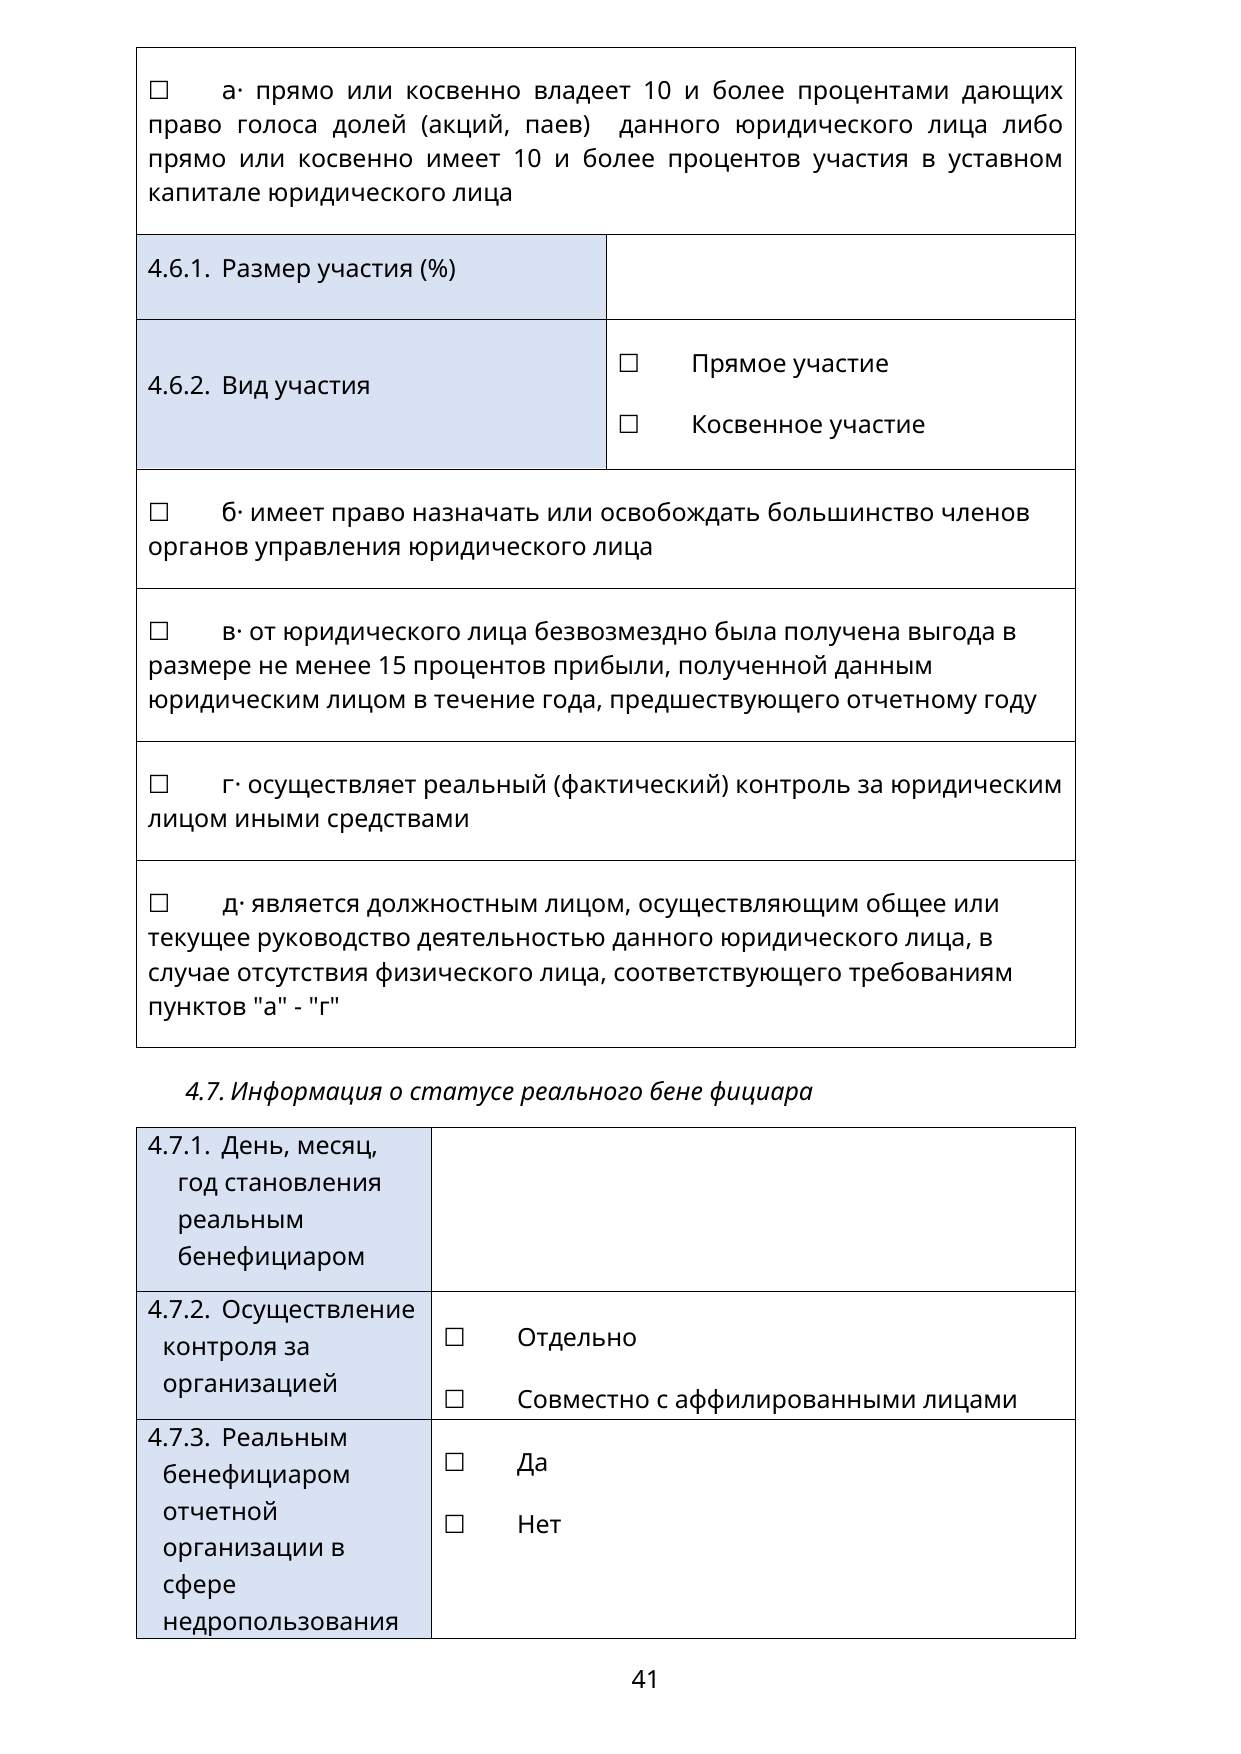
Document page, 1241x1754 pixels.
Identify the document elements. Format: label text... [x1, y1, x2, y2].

list Информация о статусе реального бене фициара [185, 1073, 1144, 1107]
table_header а․ прямо или косвенно владеет 10 и более процентами дающих право голоса долей (акций, паев) данного юридического лица либо прямо или косвенно имеет 10 и более процентов участия в уставном капитале юридического лица [137, 48, 1075, 234]
table_header [432, 1128, 1075, 1291]
table_cell б․ имеет право назначать или освобождать большинство членов органов управления юридического лица [137, 470, 1075, 588]
table_cell Размер участия (%) [137, 235, 606, 319]
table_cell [137, 1420, 431, 1638]
table_cell Да Нет [432, 1420, 1075, 1638]
table_cell Прямое участие Косвенное участие [607, 320, 1075, 468]
table_cell Отдельно Совместно с аффилированными лицами [432, 1292, 1075, 1419]
table_cell г․ осуществляет реальный (фактический) контроль за юридическим лицом иными средствами [137, 742, 1075, 860]
table_cell Вид участия [137, 320, 606, 468]
table_cell Осуществление контроля за организацией [137, 1292, 431, 1419]
table_cell в․ от юридического лица безвозмездно была получена выгода в размере не менее 15 процентов прибыли, полученной данным юридическим лицом в течение года, предшествующего отчетному году [137, 589, 1075, 741]
table_cell [607, 235, 1075, 319]
table_cell д․ является должностным лицом, осуществляющим общее или текущее руководство деятельностью данного юридического лица, в случае отсутствия физического лица, соответствующего требованиям пунктов "а" - "г" [137, 861, 1075, 1047]
table_header День, месяц, год становления реальным бенефициаром [137, 1128, 431, 1291]
